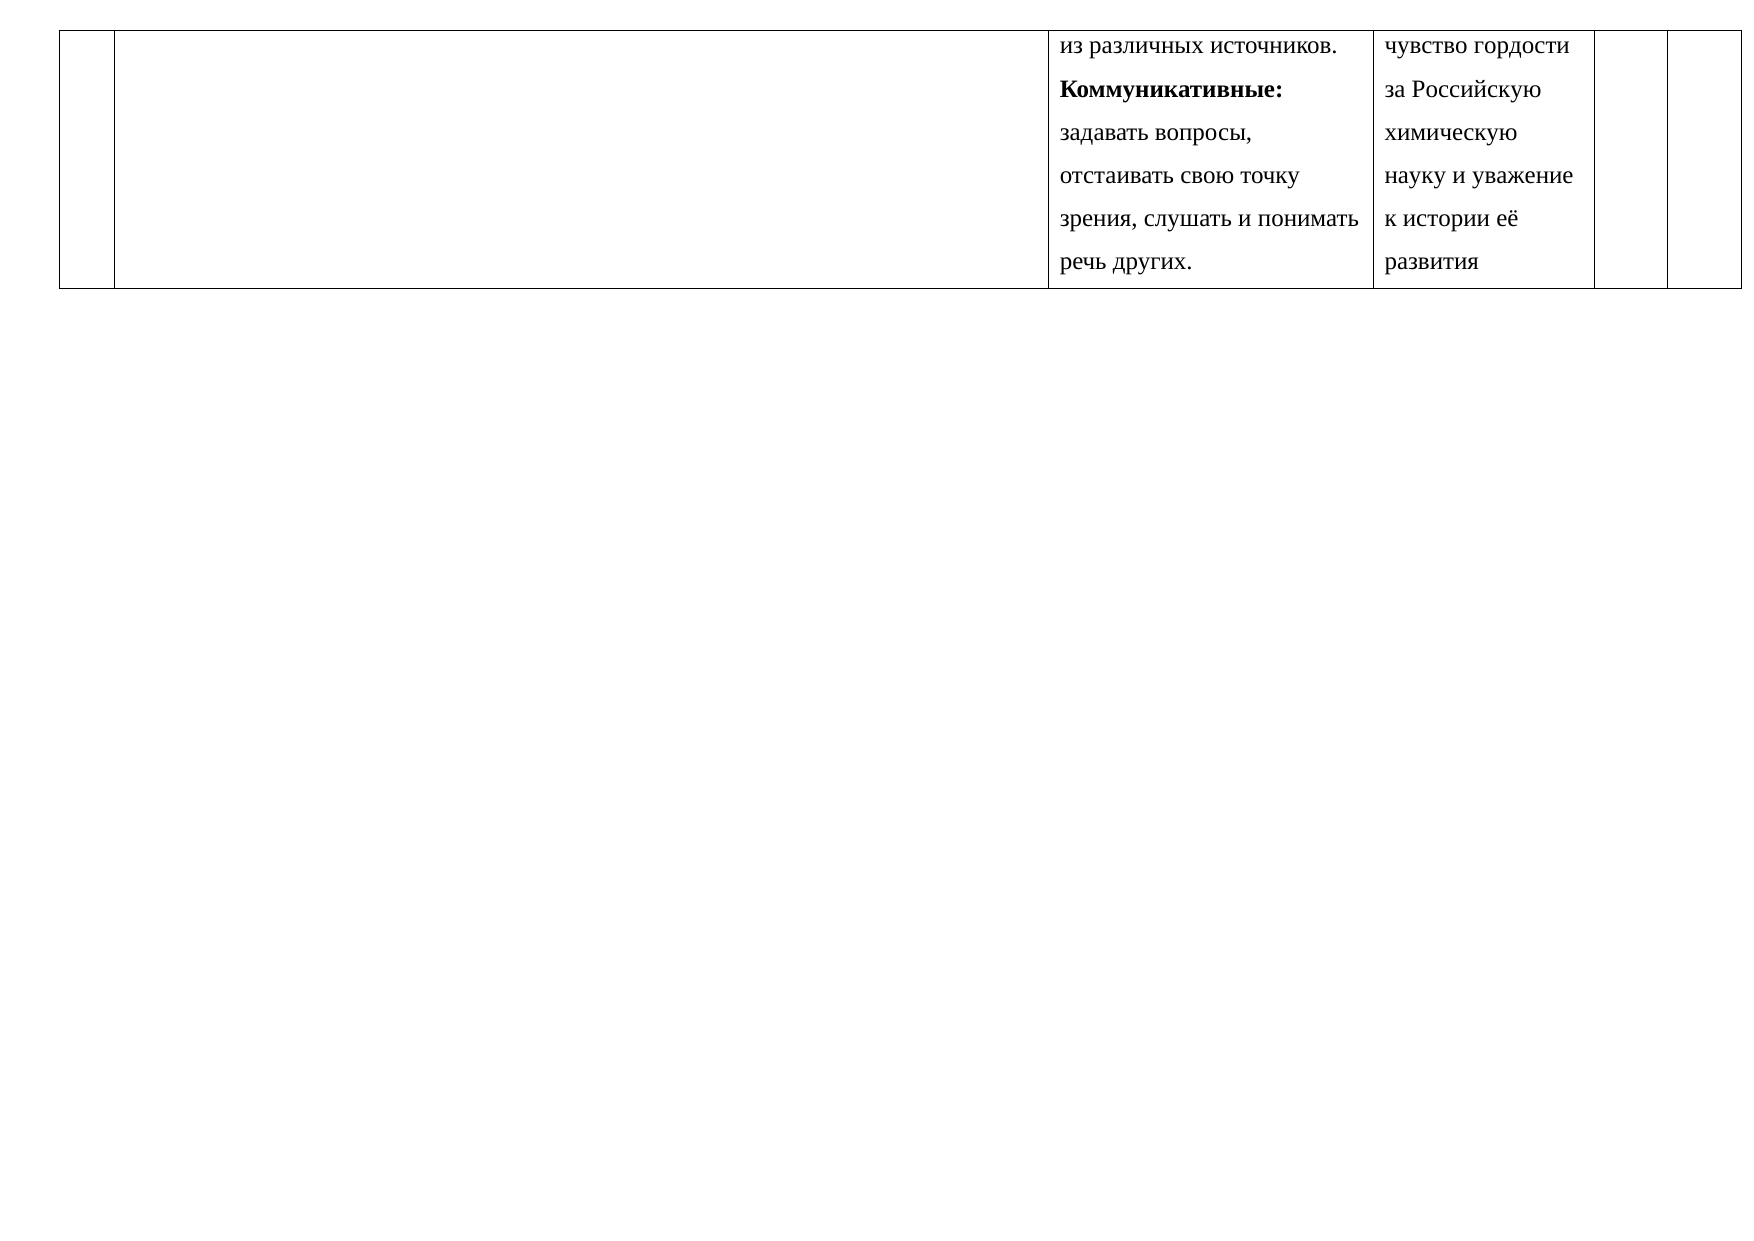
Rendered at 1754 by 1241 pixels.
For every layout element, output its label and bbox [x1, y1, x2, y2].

table_cell [1595, 31, 1667, 288]
table_cell [1668, 31, 1741, 288]
table_cell [115, 31, 1048, 288]
table_cell [60, 31, 114, 288]
